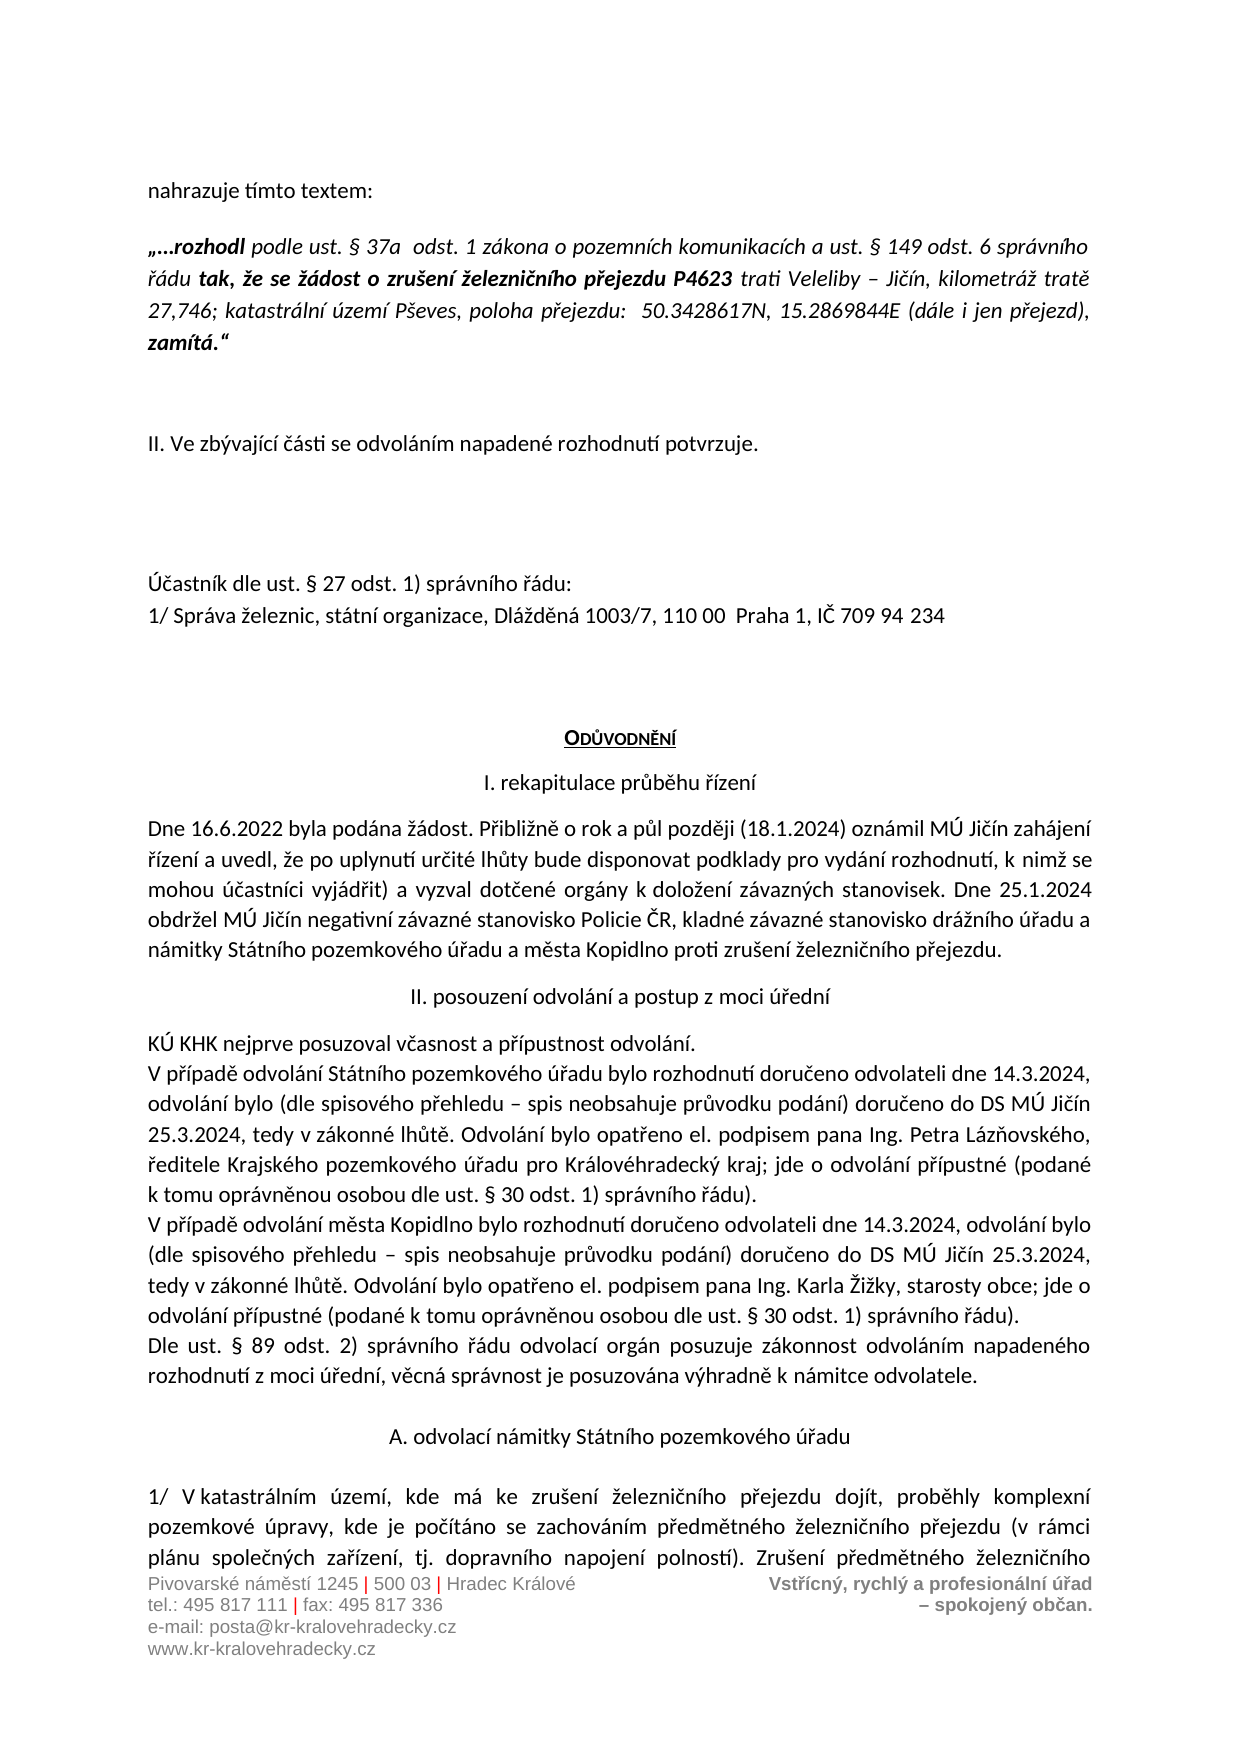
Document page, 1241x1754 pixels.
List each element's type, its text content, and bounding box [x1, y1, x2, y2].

text nahrazuje tímto textem: [148, 176, 1092, 204]
text I. rekapitulace průběhu řízení [148, 768, 1092, 796]
text V případě odvolání města Kopidlno bylo rozhodnutí doručeno odvolateli dne 14.3.2024, odvolání bylo (dle spisového přehledu – spis neobsahuje průvodku podání) doručeno do DS MÚ Jičín 25.3.2024, tedy v zákonné lhůtě. Odvolání bylo opatřeno el. podpisem pana Ing. Karla Žižky, starosty obce; jde o odvolání přípustné (podané k tomu oprávněnou osobou dle ust. § 30 odst. 1) správního řádu). [148, 1210, 1092, 1329]
text II. Ve zbývající části se odvoláním napadené rozhodnutí potvrzuje. [148, 429, 1092, 457]
text A. odvolací námitky Státního pozemkového úřadu [148, 1422, 1092, 1450]
text „…rozhodl podle ust. § 37a odst. 1 zákona o pozemních komunikacích a ust. § 149 odst. 6 správního řádu tak, že se žádost o zrušení železničního přejezdu P4623 trati Veleliby – Jičín, kilometráž tratě 27,746; katastrální území Pševes, poloha přejezdu: 50.3428617N, 15.2869844E (dále i jen přejezd), zamítá.“ [148, 232, 1092, 356]
text Účastník dle ust. § 27 odst. 1) správního řádu: [148, 569, 1092, 597]
text Dle ust. § 89 odst. 2) správního řádu odvolací orgán posuzuje zákonnost odvoláním napadeného rozhodnutí z moci úřední, věcná správnost je posuzována výhradně k námitce odvolatele. [148, 1331, 1092, 1389]
text Odůvodnění [148, 723, 1092, 751]
text V případě odvolání Státního pozemkového úřadu bylo rozhodnutí doručeno odvolateli dne 14.3.2024, odvolání bylo (dle spisového přehledu – spis neobsahuje průvodku podání) doručeno do DS MÚ Jičín 25.3.2024, tedy v zákonné lhůtě. Odvolání bylo opatřeno el. podpisem pana Ing. Petra Lázňovského, ředitele Krajského pozemkového úřadu pro Královéhradecký kraj; jde o odvolání přípustné (podané k tomu oprávněnou osobou dle ust. § 30 odst. 1) správního řádu). [148, 1059, 1092, 1208]
text KÚ KHK nejprve posuzoval včasnost a přípustnost odvolání. [148, 1029, 1092, 1057]
text 1/ Správa železnic, státní organizace, Dlážděná 1003/7, 110 00 Praha 1, IČ 709 94 234 [148, 601, 1092, 629]
text II. posouzení odvolání a postup z moci úřední [148, 982, 1092, 1010]
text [148, 1482, 1092, 1571]
text Dne 16.6.2022 byla podána žádost. Přibližně o rok a půl později (18.1.2024) oznámil MÚ Jičín zahájení řízení a uvedl, že po uplynutí určité lhůty bude disponovat podklady pro vydání rozhodnutí, k nimž se mohou účastníci vyjádřit) a vyzval dotčené orgány k doložení závazných stanovisek. Dne 25.1.2024 obdržel MÚ Jičín negativní závazné stanovisko Policie ČR, kladné závazné stanovisko drážního úřadu a námitky Státního pozemkového úřadu a města Kopidlno proti zrušení železničního přejezdu. [148, 814, 1092, 963]
